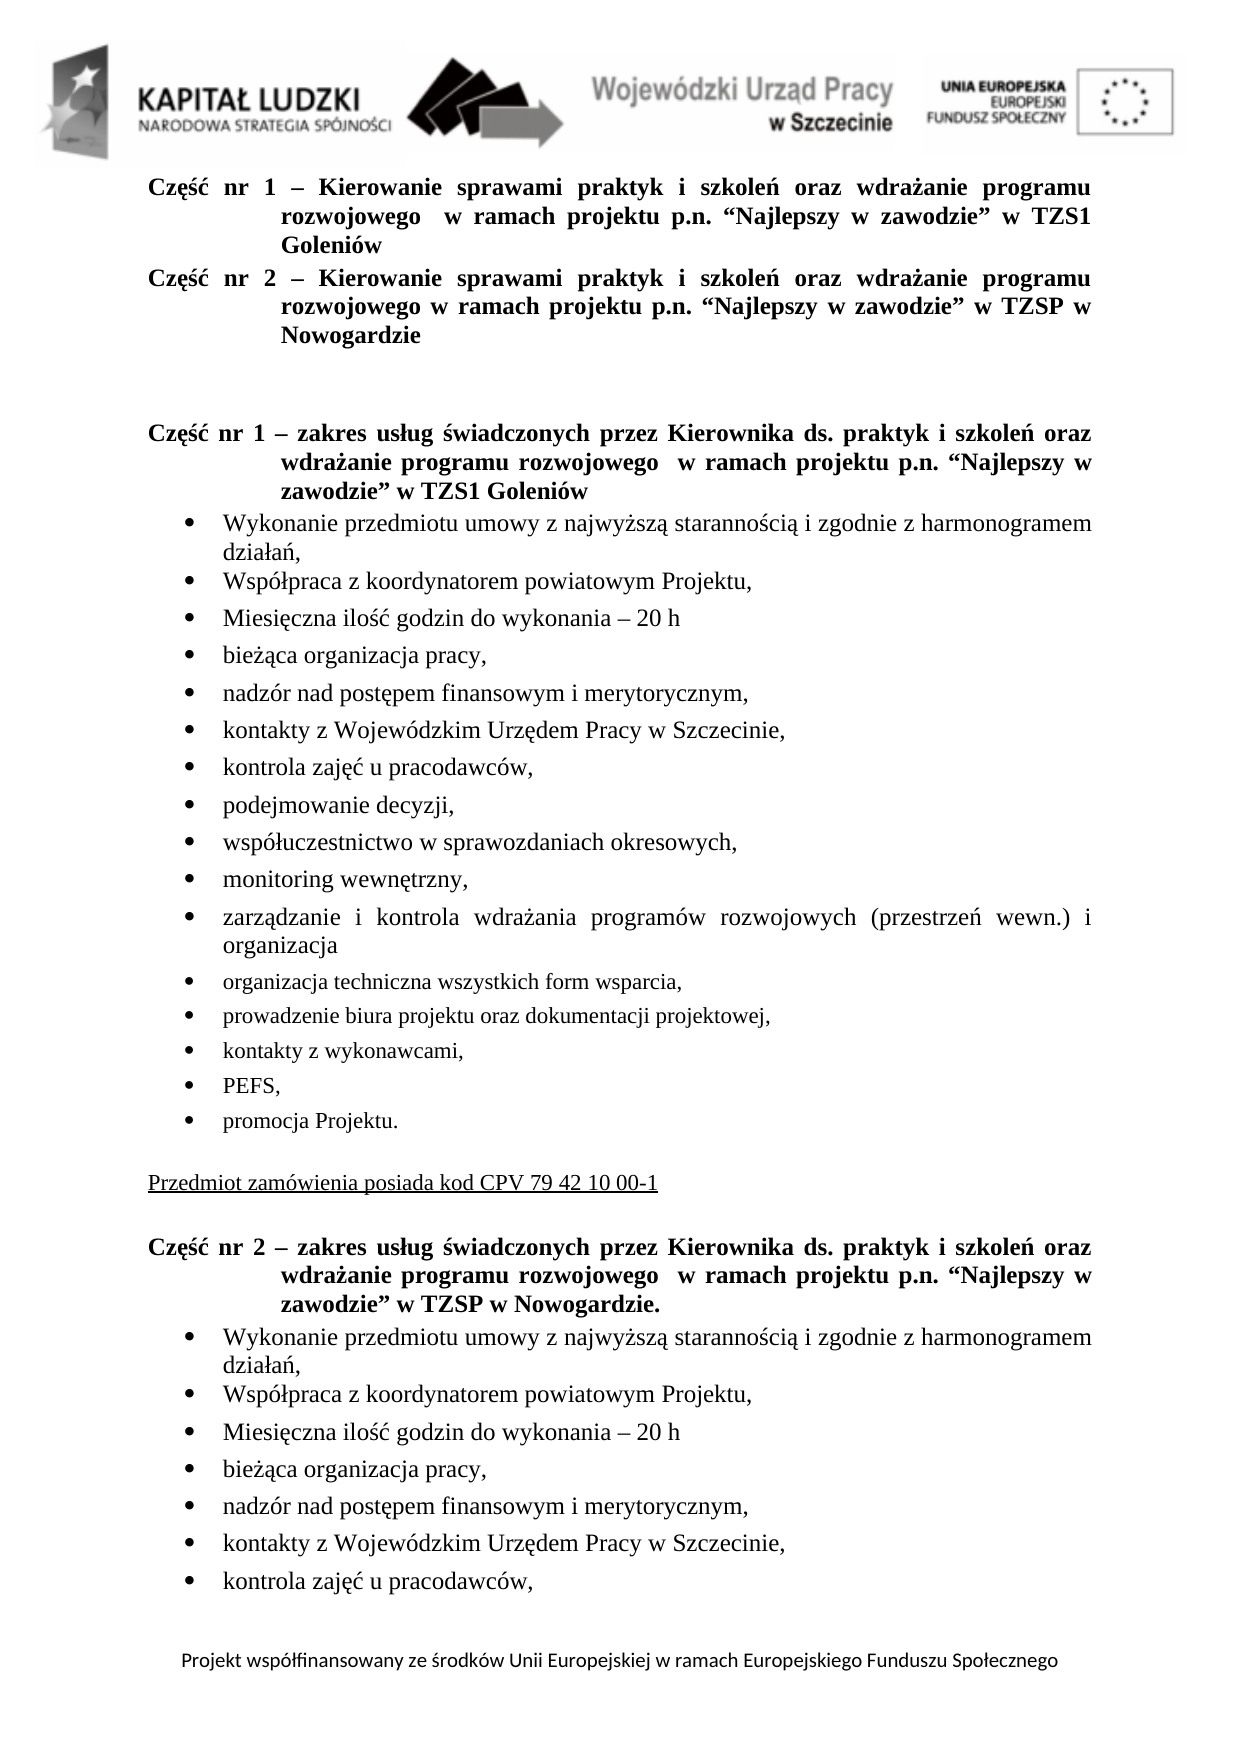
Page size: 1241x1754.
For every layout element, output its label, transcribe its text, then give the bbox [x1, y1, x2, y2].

list kontakty z Wojewódzkim Urzędem Pracy w Szczecinie, [185, 715, 1093, 744]
list monitoring wewnętrzny, [185, 864, 1093, 893]
text Część nr 2 – zakres usług świadczonych przez Kierownika ds. praktyk i szkoleń oraz wdrażanie programu rozwojowego w ramach projektu p.n. “Najlepszy w zawodzie” w TZSP w Nowogardzie. [148, 1232, 1093, 1318]
list nadzór nad postępem finansowym i merytorycznym, [185, 1491, 1093, 1520]
text Przedmiot zamówienia posiada kod CPV 79 42 10 00-1 [148, 1168, 1093, 1195]
list Wykonanie przedmiotu umowy z najwyższą starannością i zgodnie z harmonogramem działań, [185, 1322, 1093, 1379]
list bieżąca organizacja pracy, [185, 641, 1093, 669]
text Część nr 2 – Kierowanie sprawami praktyk i szkoleń oraz wdrażanie programu rozwojowego w ramach projektu p.n. “Najlepszy w zawodzie” w TZSP w Nowogardzie [148, 263, 1093, 349]
list Współpraca z koordynatorem powiatowym Projektu, [185, 1379, 1093, 1408]
list bieżąca organizacja pracy, [185, 1454, 1093, 1483]
list prowadzenie biura projektu oraz dokumentacji projektowej, [185, 1003, 1093, 1029]
list kontrola zajęć u pracodawców, [185, 752, 1093, 781]
list Wykonanie przedmiotu umowy z najwyższą starannością i zgodnie z harmonogramem działań, [185, 508, 1093, 566]
list nadzór nad postępem finansowym i merytorycznym, [185, 678, 1093, 707]
list współuczestnictwo w sprawozdaniach okresowych, [185, 827, 1093, 856]
list kontrola zajęć u pracodawców, [185, 1566, 1093, 1594]
list PEFS, [185, 1072, 1093, 1099]
list Miesięczna ilość godzin do wykonania – 20 h [185, 1417, 1093, 1445]
list promocja Projektu. [185, 1107, 1093, 1134]
list podejmowanie decyzji, [185, 790, 1093, 818]
list kontakty z wykonawcami, [185, 1037, 1093, 1064]
list Współpraca z koordynatorem powiatowym Projektu, [185, 566, 1093, 595]
list zarządzanie i kontrola wdrażania programów rozwojowych (przestrzeń wewn.) i organizacja [185, 902, 1093, 959]
text Część nr 1 – Kierowanie sprawami praktyk i szkoleń oraz wdrażanie programu rozwojowego w ramach projektu p.n. “Najlepszy w zawodzie” w TZS1 Goleniów [148, 168, 1093, 259]
list Miesięczna ilość godzin do wykonania – 20 h [185, 603, 1093, 632]
list kontakty z Wojewódzkim Urzędem Pracy w Szczecinie, [185, 1528, 1093, 1557]
list organizacja techniczna wszystkich form wsparcia, [185, 968, 1093, 994]
text Część nr 1 – zakres usług świadczonych przez Kierownika ds. praktyk i szkoleń oraz wdrażanie programu rozwojowego w ramach projektu p.n. “Najlepszy w zawodzie” w TZS1 Goleniów [148, 418, 1093, 504]
